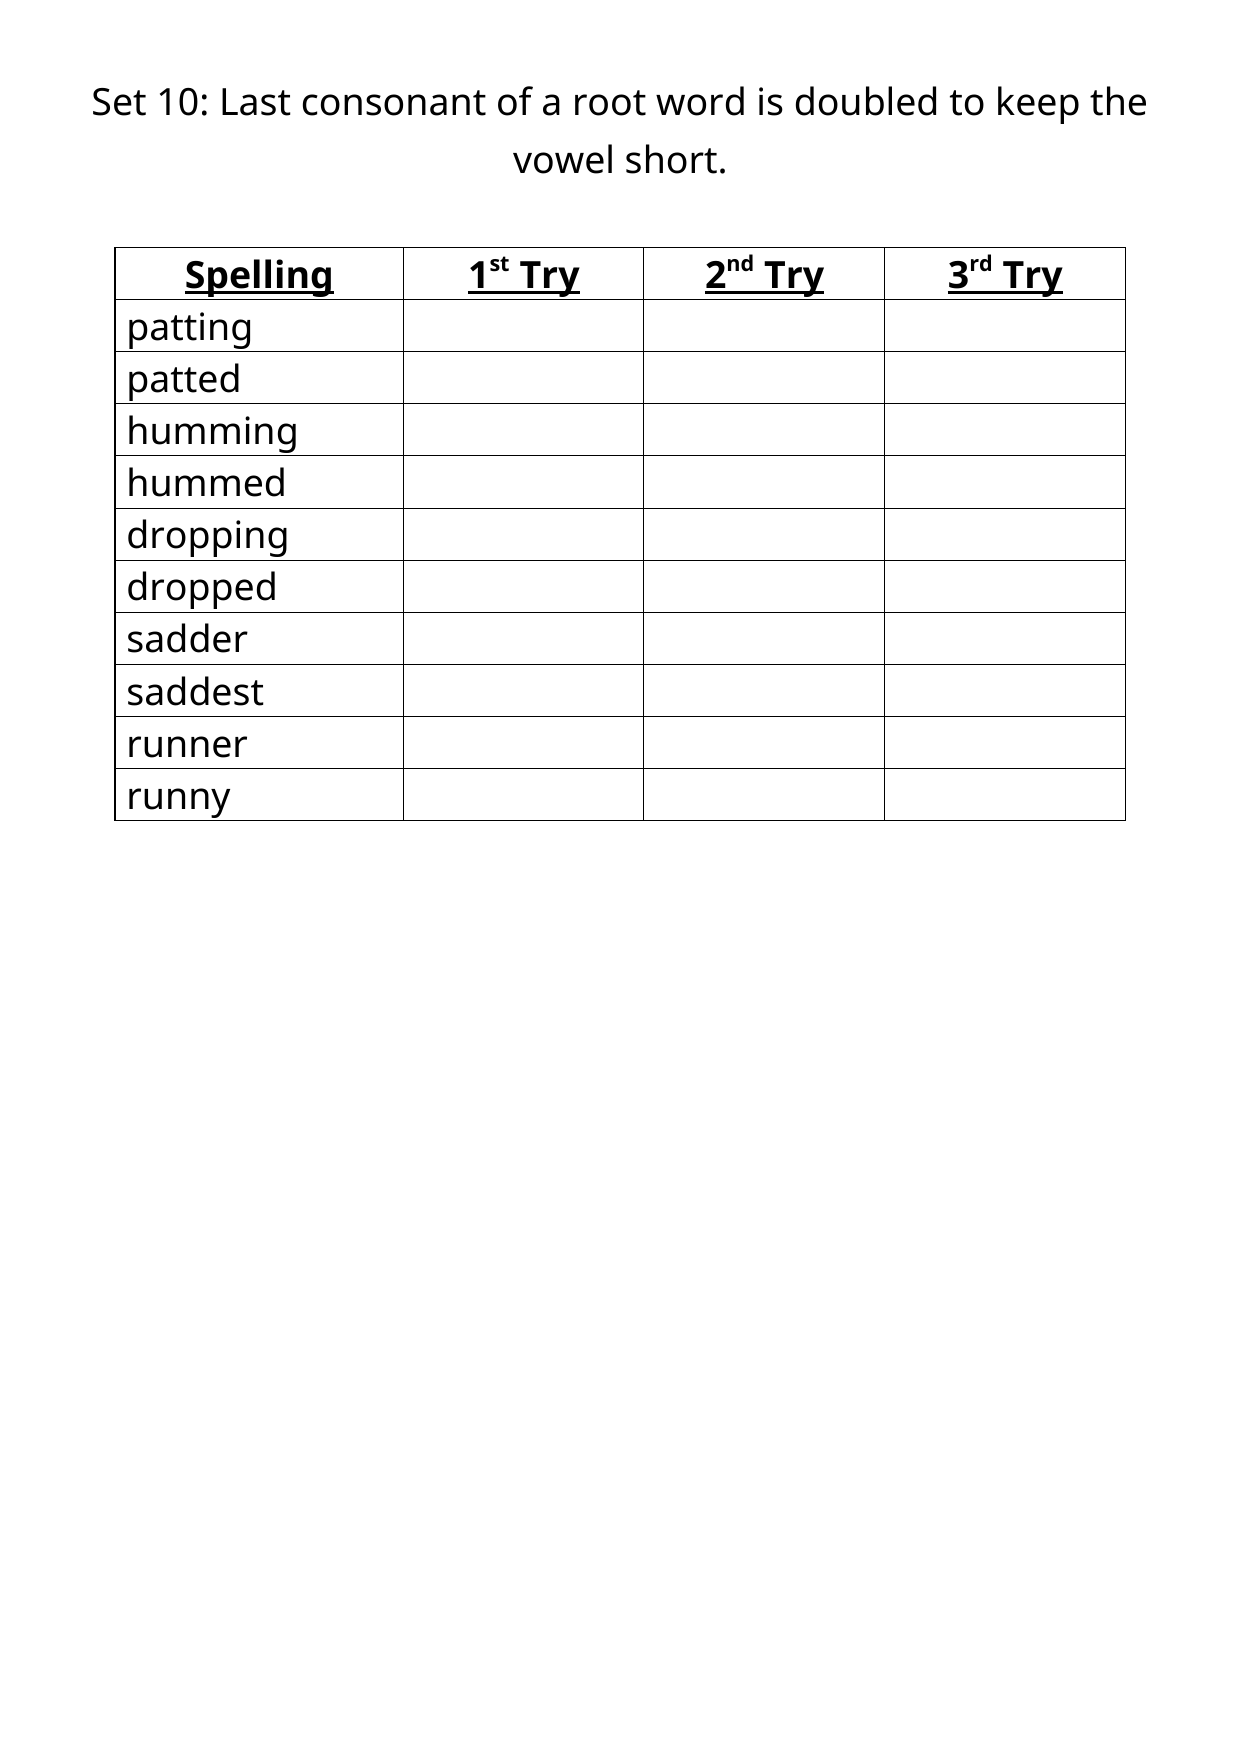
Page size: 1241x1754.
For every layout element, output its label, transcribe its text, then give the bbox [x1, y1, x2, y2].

table_cell [404, 769, 643, 820]
table_cell [885, 665, 1125, 716]
table_cell [404, 561, 643, 612]
table_cell [644, 300, 884, 351]
table_cell saddest [116, 665, 403, 716]
table_cell [885, 352, 1125, 403]
table_cell [404, 300, 643, 351]
table_header Spelling [116, 248, 403, 299]
table_cell [644, 717, 884, 768]
table_cell [885, 561, 1125, 612]
table_cell [644, 456, 884, 507]
table_cell [644, 404, 884, 455]
table_cell [404, 352, 643, 403]
table_cell humming [116, 404, 403, 455]
table_cell sadder [116, 613, 403, 664]
table_cell hummed [116, 456, 403, 507]
table_cell [404, 613, 643, 664]
table_cell runner [116, 717, 403, 768]
table_cell [885, 300, 1125, 351]
table_cell dropped [116, 561, 403, 612]
table_cell patted [116, 352, 403, 403]
text Set 10: Last consonant of a root word is doubled to keep the vowel short. [75, 75, 1165, 185]
table_cell [644, 769, 884, 820]
table_cell [644, 509, 884, 559]
table_cell [404, 404, 643, 455]
table_header 3rd Try [885, 248, 1125, 299]
table_cell [404, 665, 643, 716]
table_cell [644, 561, 884, 612]
table_cell [885, 613, 1125, 664]
table_header 2nd Try [644, 248, 884, 299]
table_cell [885, 456, 1125, 507]
table_cell [404, 717, 643, 768]
table_cell [885, 509, 1125, 559]
table_cell [885, 404, 1125, 455]
table_cell [885, 769, 1125, 820]
table_cell [644, 665, 884, 716]
table_cell dropping [116, 509, 403, 559]
table_cell patting [116, 300, 403, 351]
table_cell runny [116, 769, 403, 820]
table_cell [885, 717, 1125, 768]
table_cell [644, 352, 884, 403]
table_header 1st Try [404, 248, 643, 299]
table_cell [644, 613, 884, 664]
table_cell [404, 509, 643, 559]
table_cell [404, 456, 643, 507]
